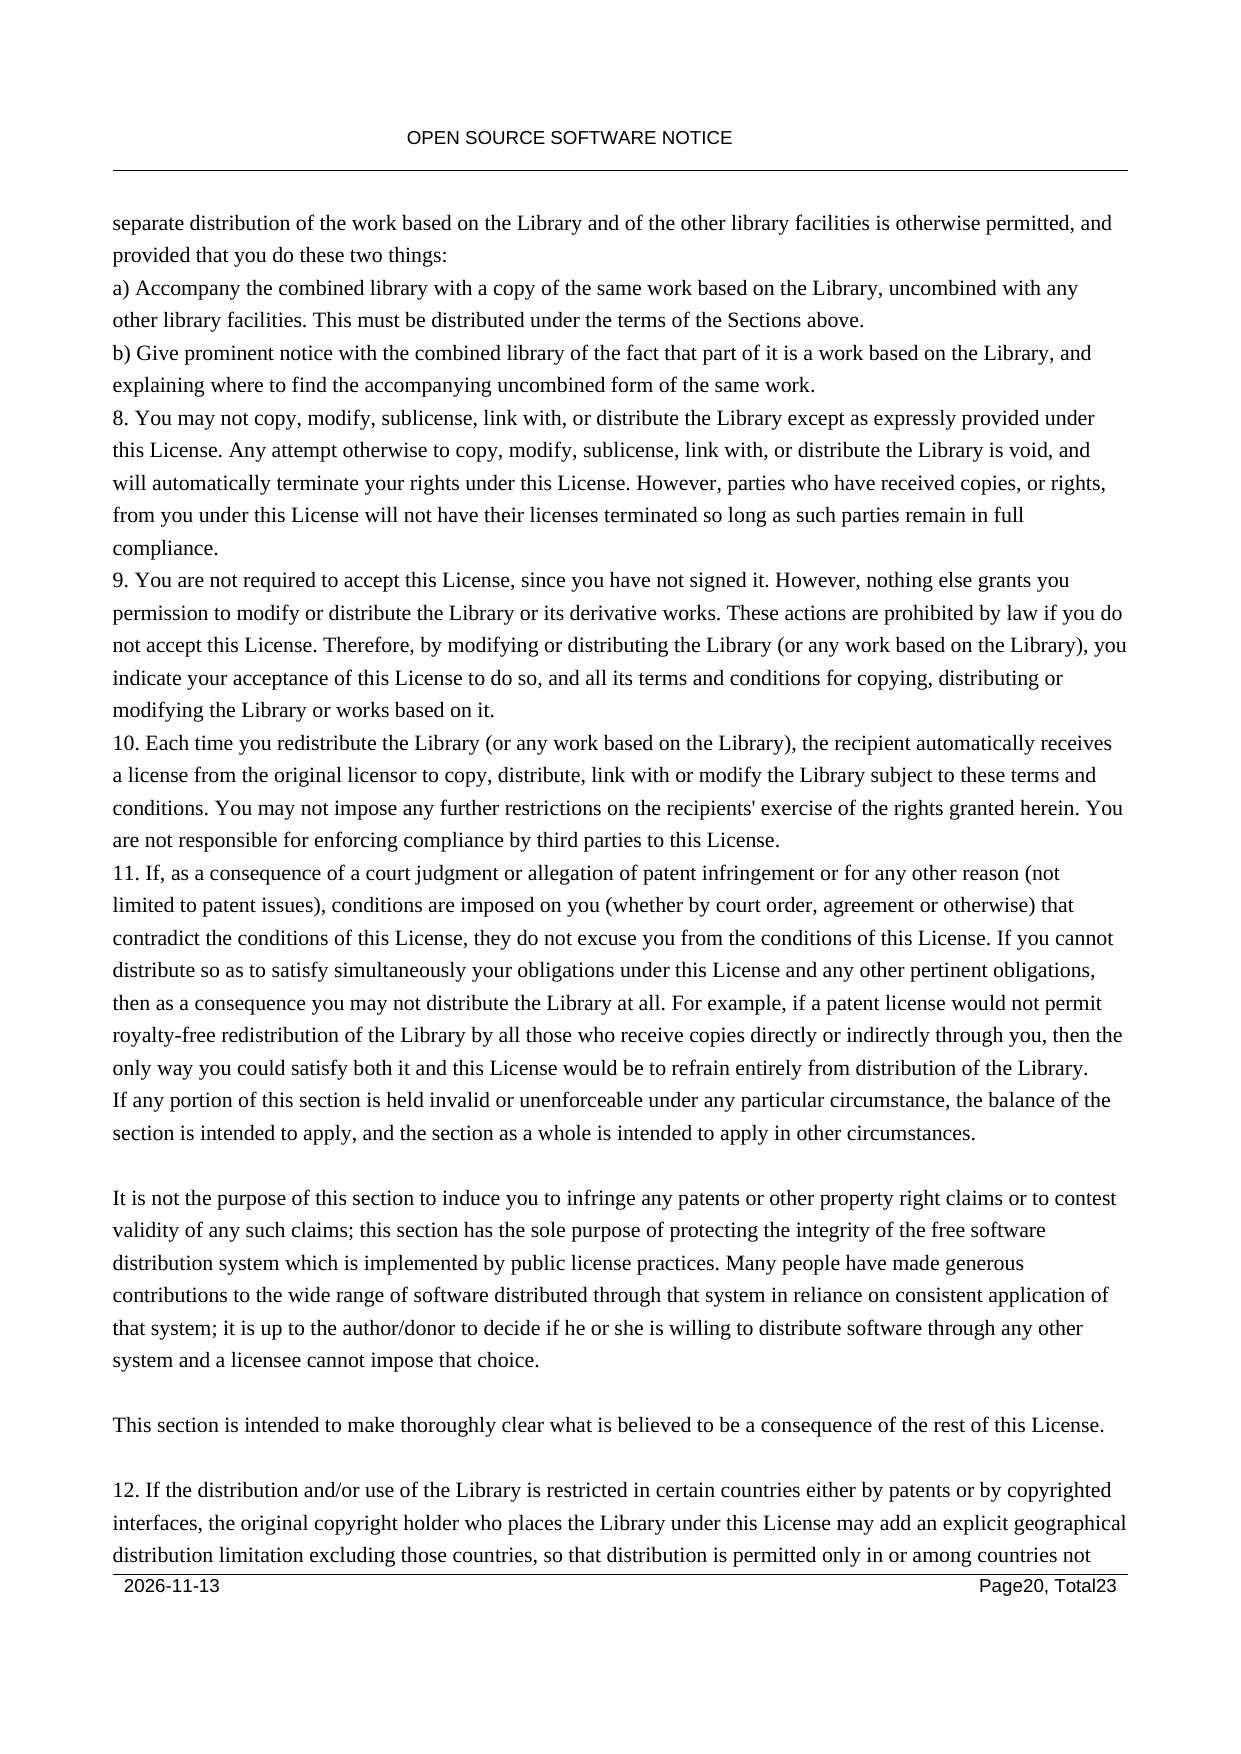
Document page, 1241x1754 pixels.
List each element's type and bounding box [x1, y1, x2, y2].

text [112, 206, 1128, 1571]
